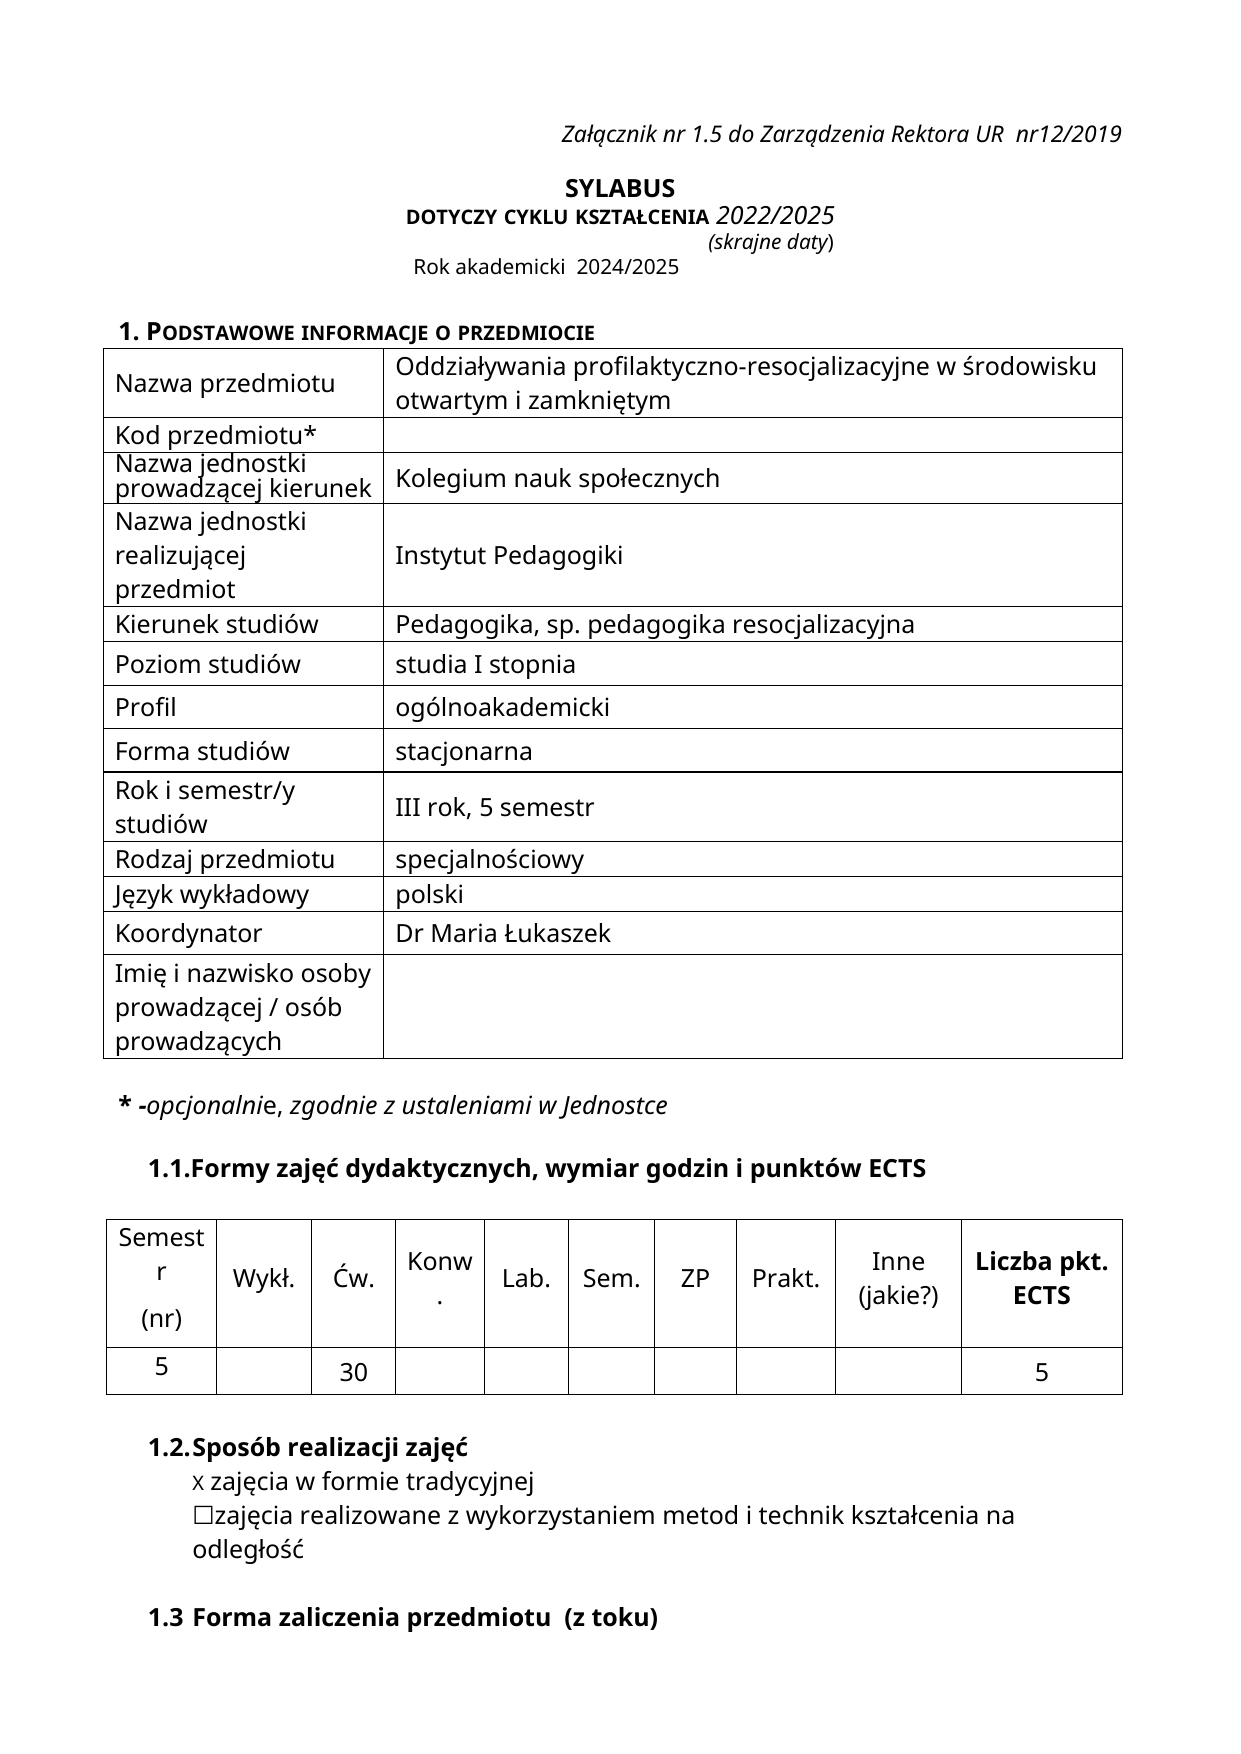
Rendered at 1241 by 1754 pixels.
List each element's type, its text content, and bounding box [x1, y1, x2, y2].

table_header Sem. [569, 1220, 654, 1347]
table_cell [569, 1348, 654, 1394]
table_cell Profil [104, 686, 383, 728]
table_cell [655, 1348, 736, 1394]
table_header Lab. [485, 1220, 568, 1347]
text (skrajne daty) [634, 229, 1122, 254]
table_cell [217, 1348, 311, 1394]
table_cell Dr Maria Łukaszek [384, 912, 1122, 954]
table_header Oddziaływania profilaktyczno-resocjalizacyjne w środowisku otwartym i zamkniętym [384, 349, 1122, 417]
table_cell Rodzaj przedmiotu [104, 842, 383, 876]
table_cell [384, 418, 1122, 452]
table_cell 5 [107, 1348, 216, 1394]
table_header Prakt. [737, 1220, 835, 1347]
text dotyczy cyklu kształcenia 2022/2025 [118, 204, 1122, 229]
text ☐zajęcia realizowane z wykorzystaniem metod i technik kształcenia na odległość [192, 1498, 1122, 1566]
text 1.1.Formy zajęć dydaktycznych, wymiar godzin i punktów ECTS [148, 1151, 1122, 1185]
table_cell polski [384, 877, 1122, 911]
table_cell [836, 1348, 961, 1394]
text Rok akademicki 2024/2025 [118, 254, 1122, 279]
text SYLABUS [118, 170, 1122, 204]
table_cell Nazwa jednostki prowadzącej kierunek [104, 453, 383, 503]
table_cell Kod przedmiotu* [104, 418, 383, 452]
table_header ZP [655, 1220, 736, 1347]
table_header Wykł. [217, 1220, 311, 1347]
table_cell ogólnoakademicki [384, 686, 1122, 728]
text * -opcjonalnie, zgodnie z ustaleniami w Jednostce [118, 1088, 1122, 1122]
table_header Ćw. [312, 1220, 395, 1347]
table_cell [485, 1348, 568, 1394]
table_header Inne (jakie?) [836, 1220, 961, 1347]
table_cell Forma studiów [104, 729, 383, 771]
table_cell [737, 1348, 835, 1394]
table_cell III rok, 5 semestr [384, 773, 1122, 841]
table_cell Koordynator [104, 912, 383, 954]
text x zajęcia w formie tradycyjnej [192, 1463, 1122, 1498]
text 1. Podstawowe informacje o przedmiocie [118, 313, 1122, 347]
table_cell Kierunek studiów [104, 607, 383, 641]
table_cell [396, 1348, 484, 1394]
table_cell Kolegium nauk społecznych [384, 453, 1122, 503]
table_header Nazwa przedmiotu [104, 349, 383, 417]
text Załącznik nr 1.5 do Zarządzenia Rektora UR nr12/2019 [118, 118, 1122, 149]
table_cell Nazwa jednostki realizującej przedmiot [104, 504, 383, 606]
table_cell Imię i nazwisko osoby prowadzącej / osób prowadzących [104, 955, 383, 1057]
table_cell 30 [312, 1348, 395, 1394]
text 1.3 Forma zaliczenia przedmiotu (z toku) [148, 1600, 1122, 1634]
table_cell 5 [962, 1348, 1122, 1394]
table_cell Poziom studiów [104, 642, 383, 684]
table_cell [384, 955, 1122, 1057]
table_cell studia I stopnia [384, 642, 1122, 684]
table_cell stacjonarna [384, 729, 1122, 771]
table_cell Pedagogika, sp. pedagogika resocjalizacyjna [384, 607, 1122, 641]
table_cell Rok i semestr/y studiów [104, 773, 383, 841]
table_cell Instytut Pedagogiki [384, 504, 1122, 606]
table_cell specjalnościowy [384, 842, 1122, 876]
table_header Semestr (nr) [107, 1220, 216, 1347]
table_header Konw. [396, 1220, 484, 1347]
table_header Liczba pkt. ECTS [962, 1220, 1122, 1347]
table_cell Język wykładowy [104, 877, 383, 911]
text 1.2. Sposób realizacji zajęć [148, 1429, 1122, 1463]
